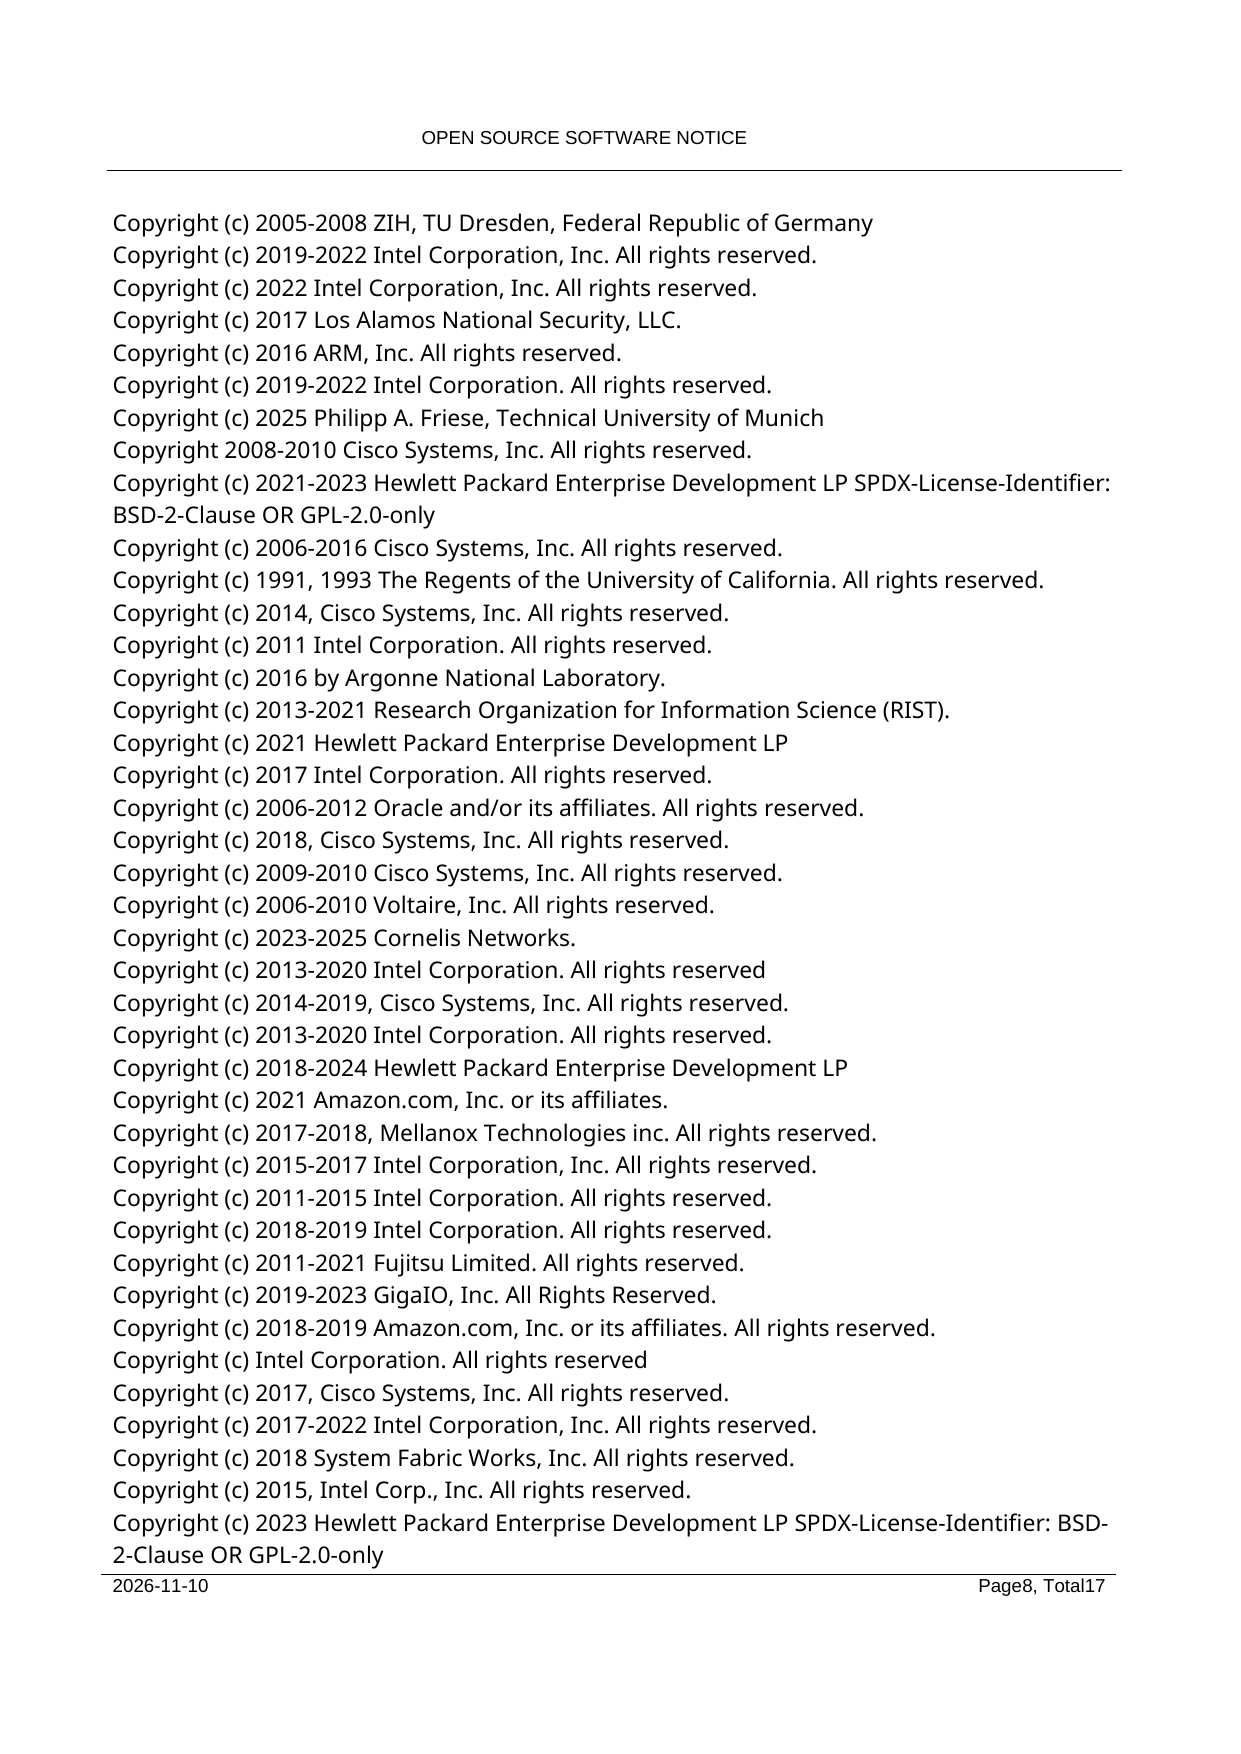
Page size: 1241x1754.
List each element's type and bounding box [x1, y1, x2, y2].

text [112, 206, 1128, 1571]
